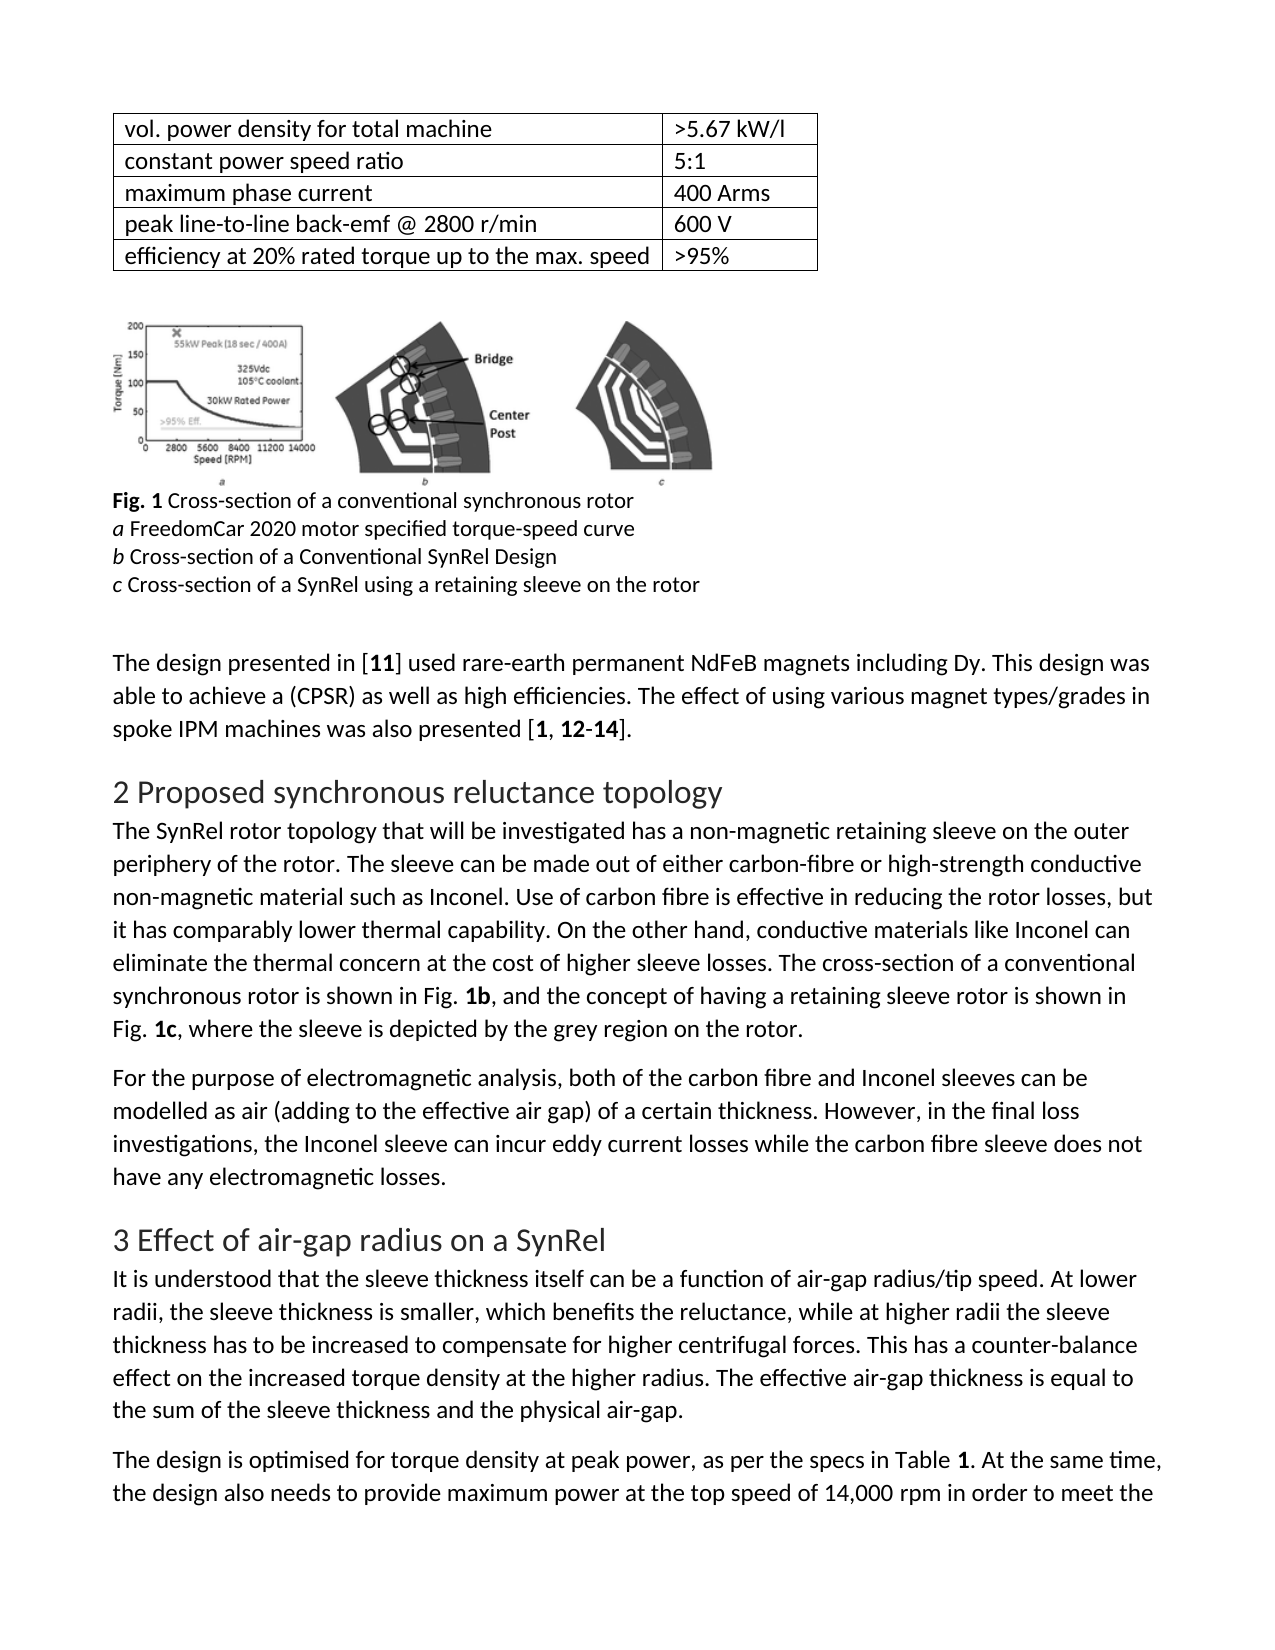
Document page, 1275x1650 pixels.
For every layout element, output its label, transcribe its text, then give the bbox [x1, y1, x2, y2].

table_cell maximum phase current [114, 177, 662, 207]
table_cell 600 V [663, 208, 817, 239]
table_cell >95% [663, 240, 817, 270]
subtitle 2 Proposed synchronous reluctance topology [112, 771, 1162, 812]
table_cell constant power speed ratio [114, 145, 662, 176]
text It is understood that the sleeve thickness itself can be a function of air-gap radius/tip speed. At lower radii, the sleeve thickness is smaller, which benefits the reluctance, while at higher radii the sleeve thickness has to be increased to compensate for higher centrifugal forces. This has a counter-balance effect on the increased torque density at the higher radius. The effective air-gap thickness is equal to the sum of the sleeve thickness and the physical air-gap. [112, 1263, 1162, 1425]
text a FreedomCar 2020 motor specified torque-speed curve [112, 514, 1162, 542]
table_cell >5.67 kW/l [663, 114, 817, 144]
subtitle 3 Effect of air-gap radius on a SynRel [112, 1219, 1162, 1260]
text The design presented in [11] used rare-earth permanent NdFeB magnets including Dy. This design was able to achieve a (CPSR) as well as high efficiencies. The effect of using various magnet types/grades in spoke IPM machines was also presented [1, 12-14]. [112, 648, 1162, 744]
text Fig. 1 Cross-section of a conventional synchronous rotor [112, 486, 1162, 514]
table_cell vol. power density for total machine [114, 114, 662, 144]
text c Cross-section of a SynRel using a retaining sleeve on the rotor [112, 570, 1162, 598]
table_cell efficiency at 20% rated torque up to the max. speed [114, 240, 662, 270]
table_cell peak line-to-line back-emf @ 2800 r/min [114, 208, 662, 239]
table_cell 5:1 [663, 145, 817, 176]
table_cell 400 Arms [663, 177, 817, 207]
picture [112, 321, 713, 486]
text The SynRel rotor topology that will be investigated has a non-magnetic retaining sleeve on the outer periphery of the rotor. The sleeve can be made out of either carbon-fibre or high-strength conductive non-magnetic material such as Inconel. Use of carbon fibre is effective in reducing the rotor losses, but it has comparably lower thermal capability. On the other hand, conductive materials like Inconel can eliminate the thermal concern at the cost of higher sleeve losses. The cross-section of a conventional synchronous rotor is shown in Fig. 1b, and the concept of having a retaining sleeve rotor is shown in Fig. 1c, where the sleeve is depicted by the grey region on the rotor. [112, 815, 1162, 1043]
text b Cross-section of a Conventional SynRel Design [112, 542, 1162, 570]
text For the purpose of electromagnetic analysis, both of the carbon fibre and Inconel sleeves can be modelled as air (adding to the effective air gap) of a certain thickness. However, in the final loss investigations, the Inconel sleeve can incur eddy current losses while the carbon fibre sleeve does not have any electromagnetic losses. [112, 1062, 1162, 1192]
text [112, 1444, 1162, 1508]
